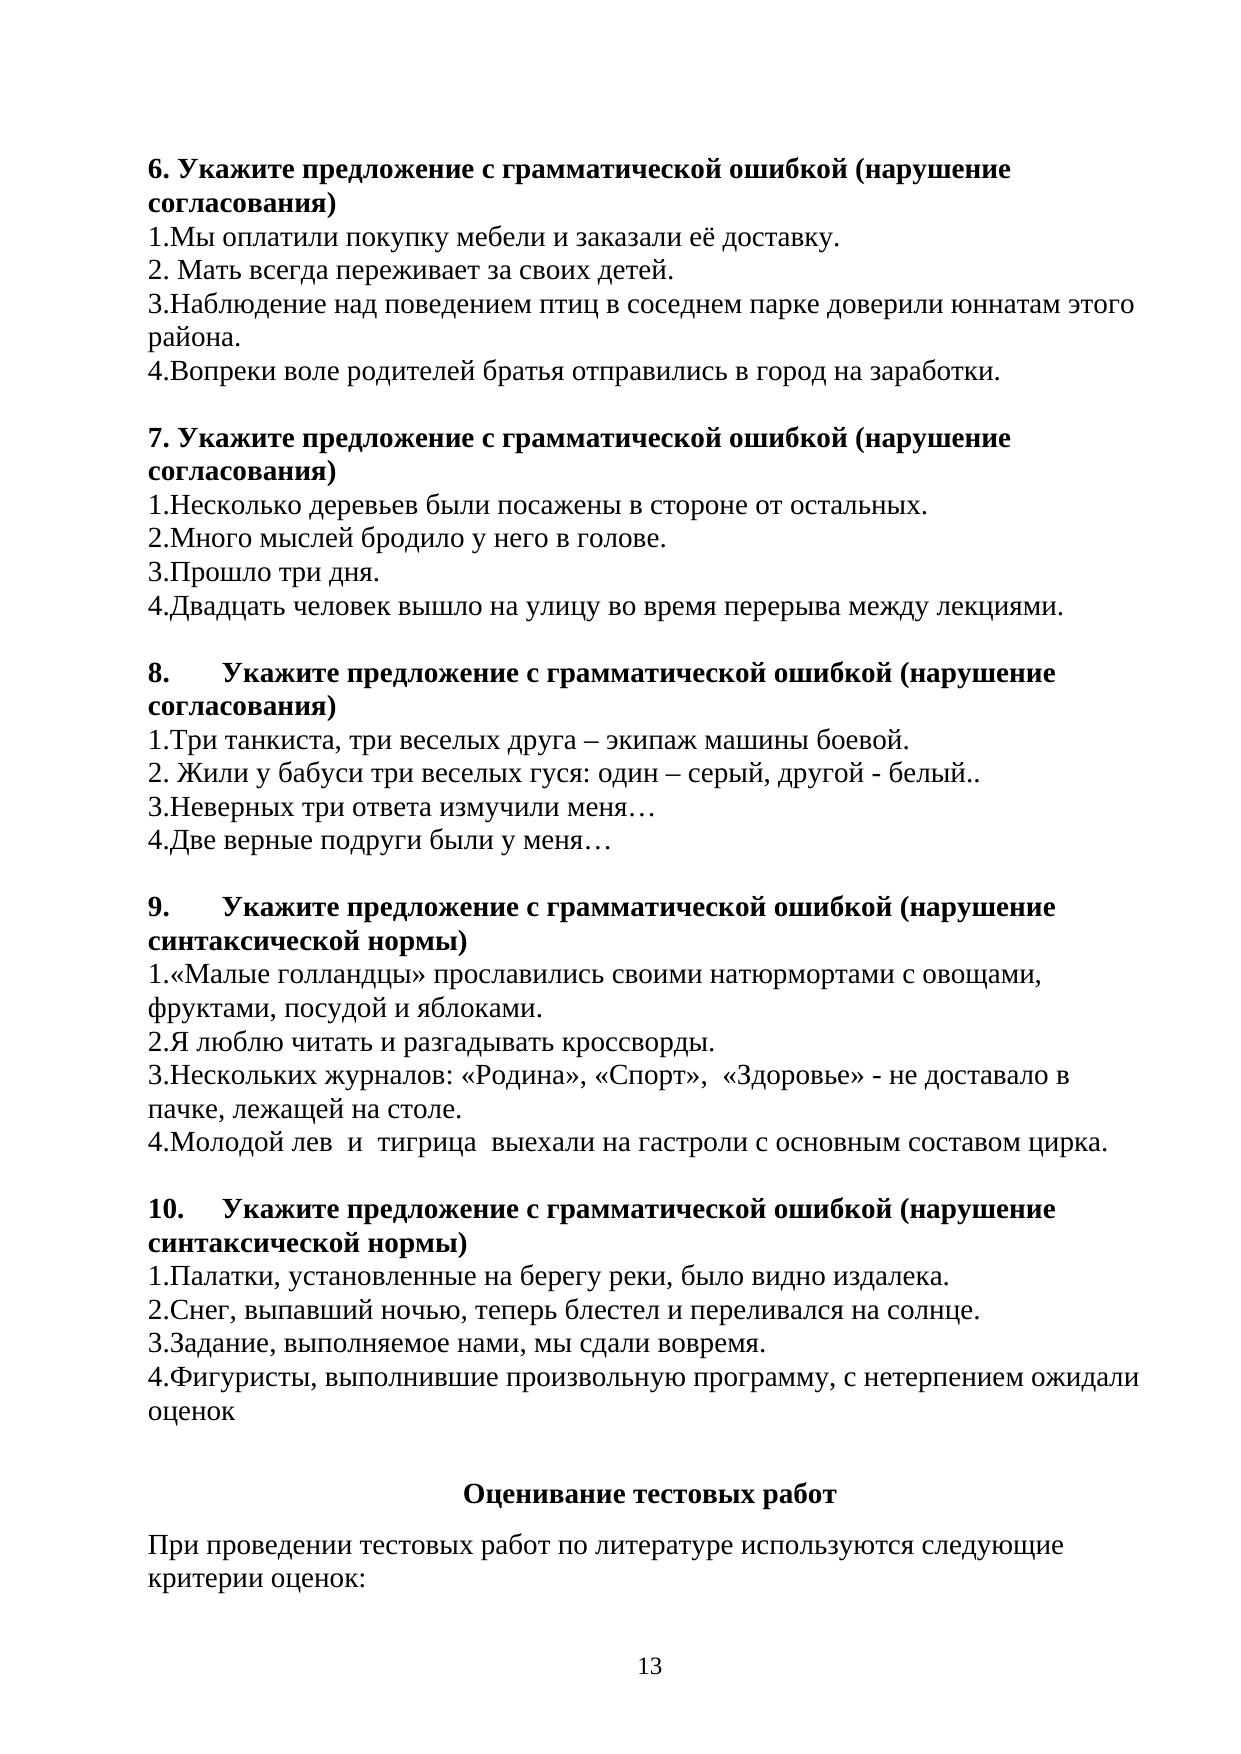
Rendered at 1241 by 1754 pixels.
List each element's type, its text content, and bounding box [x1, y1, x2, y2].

text 3.Задание, выполняемое нами, мы сдали вовремя. [148, 1326, 1152, 1359]
text 3.Нескольких журналов: «Родина», «Спорт», «Здоровье» - не доставало в пачке, лежащей на столе. [148, 1057, 1152, 1124]
text 4.Вопреки воле родителей братья отправились в город на заработки. [148, 353, 1152, 386]
text При проведении тестовых работ по литературе используются следующие критерии оценок: [148, 1527, 1152, 1594]
text 1.«Малые голландцы» прославились своими натюрмортами с овощами, фруктами, посудой и яблоками. [148, 957, 1152, 1024]
text 1.Несколько деревьев были посажены в стороне от остальных. [148, 487, 1152, 521]
text 4.Молодой лев и тигрица выехали на гастроли с основным составом цирка. [148, 1124, 1152, 1158]
text 4.Две верные подруги были у меня… [148, 822, 1152, 856]
text 1.Мы оплатили покупку мебели и заказали её доставку. [148, 219, 1152, 252]
text 3.Прошло три дня. [148, 554, 1152, 588]
text 3.Наблюдение над поведением птиц в соседнем парке доверили юннатам этого района. [148, 286, 1152, 353]
list Укажите предложение с грамматической ошибкой (нарушение синтаксической нормы) [148, 1191, 1152, 1258]
text 2.Снег, выпавший ночью, теперь блестел и переливался на солнце. [148, 1292, 1152, 1326]
text 2.Много мыслей бродило у него в голове. [148, 521, 1152, 554]
text 4.Двадцать человек вышло на улицу во время перерыва между лекциями. [148, 588, 1152, 621]
text Оценивание тестовых работ [148, 1477, 1152, 1510]
list Укажите предложение с грамматической ошибкой (нарушение синтаксической нормы) [148, 889, 1152, 957]
text 2. Мать всегда переживает за своих детей. [148, 252, 1152, 286]
text 2.Я люблю читать и разгадывать кроссворды. [148, 1024, 1152, 1057]
text 4.Фигуристы, выполнившие произвольную программу, с нетерпением ожидали оценок [148, 1359, 1152, 1426]
text 6. Укажите предложение с грамматической ошибкой (нарушение согласования) [148, 152, 1152, 219]
text 3.Неверных три ответа измучили меня… [148, 789, 1152, 822]
text 7. Укажите предложение с грамматической ошибкой (нарушение согласования) [148, 420, 1152, 487]
text 1.Палатки, установленные на берегу реки, было видно издалека. [148, 1258, 1152, 1292]
text 2. Жили у бабуси три веселых гуся: один – серый, другой - белый.. [148, 755, 1152, 789]
list Укажите предложение с грамматической ошибкой (нарушение согласования) [148, 655, 1152, 722]
text 1.Три танкиста, три веселых друга – экипаж машины боевой. [148, 722, 1152, 755]
